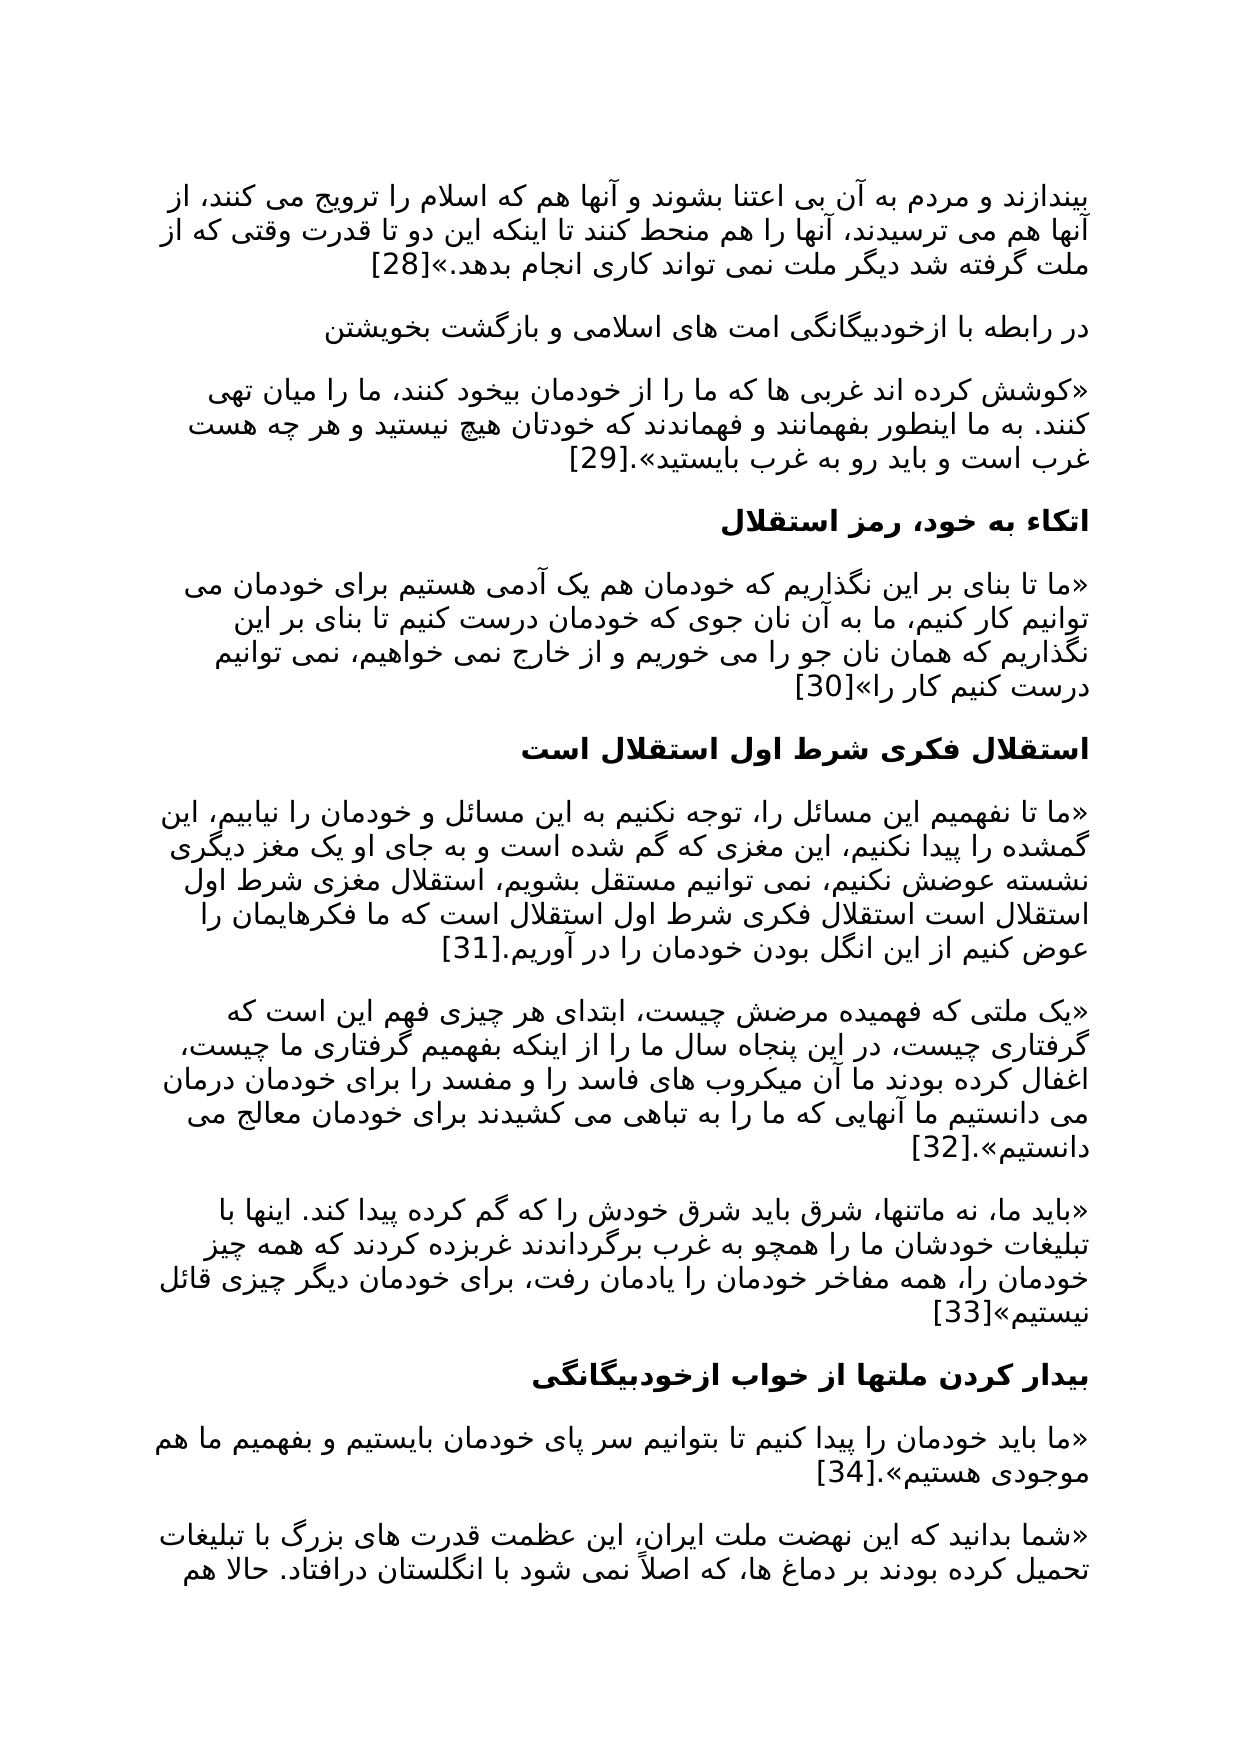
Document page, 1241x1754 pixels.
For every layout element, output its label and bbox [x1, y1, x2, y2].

table_header [150, 150, 1090, 1587]
